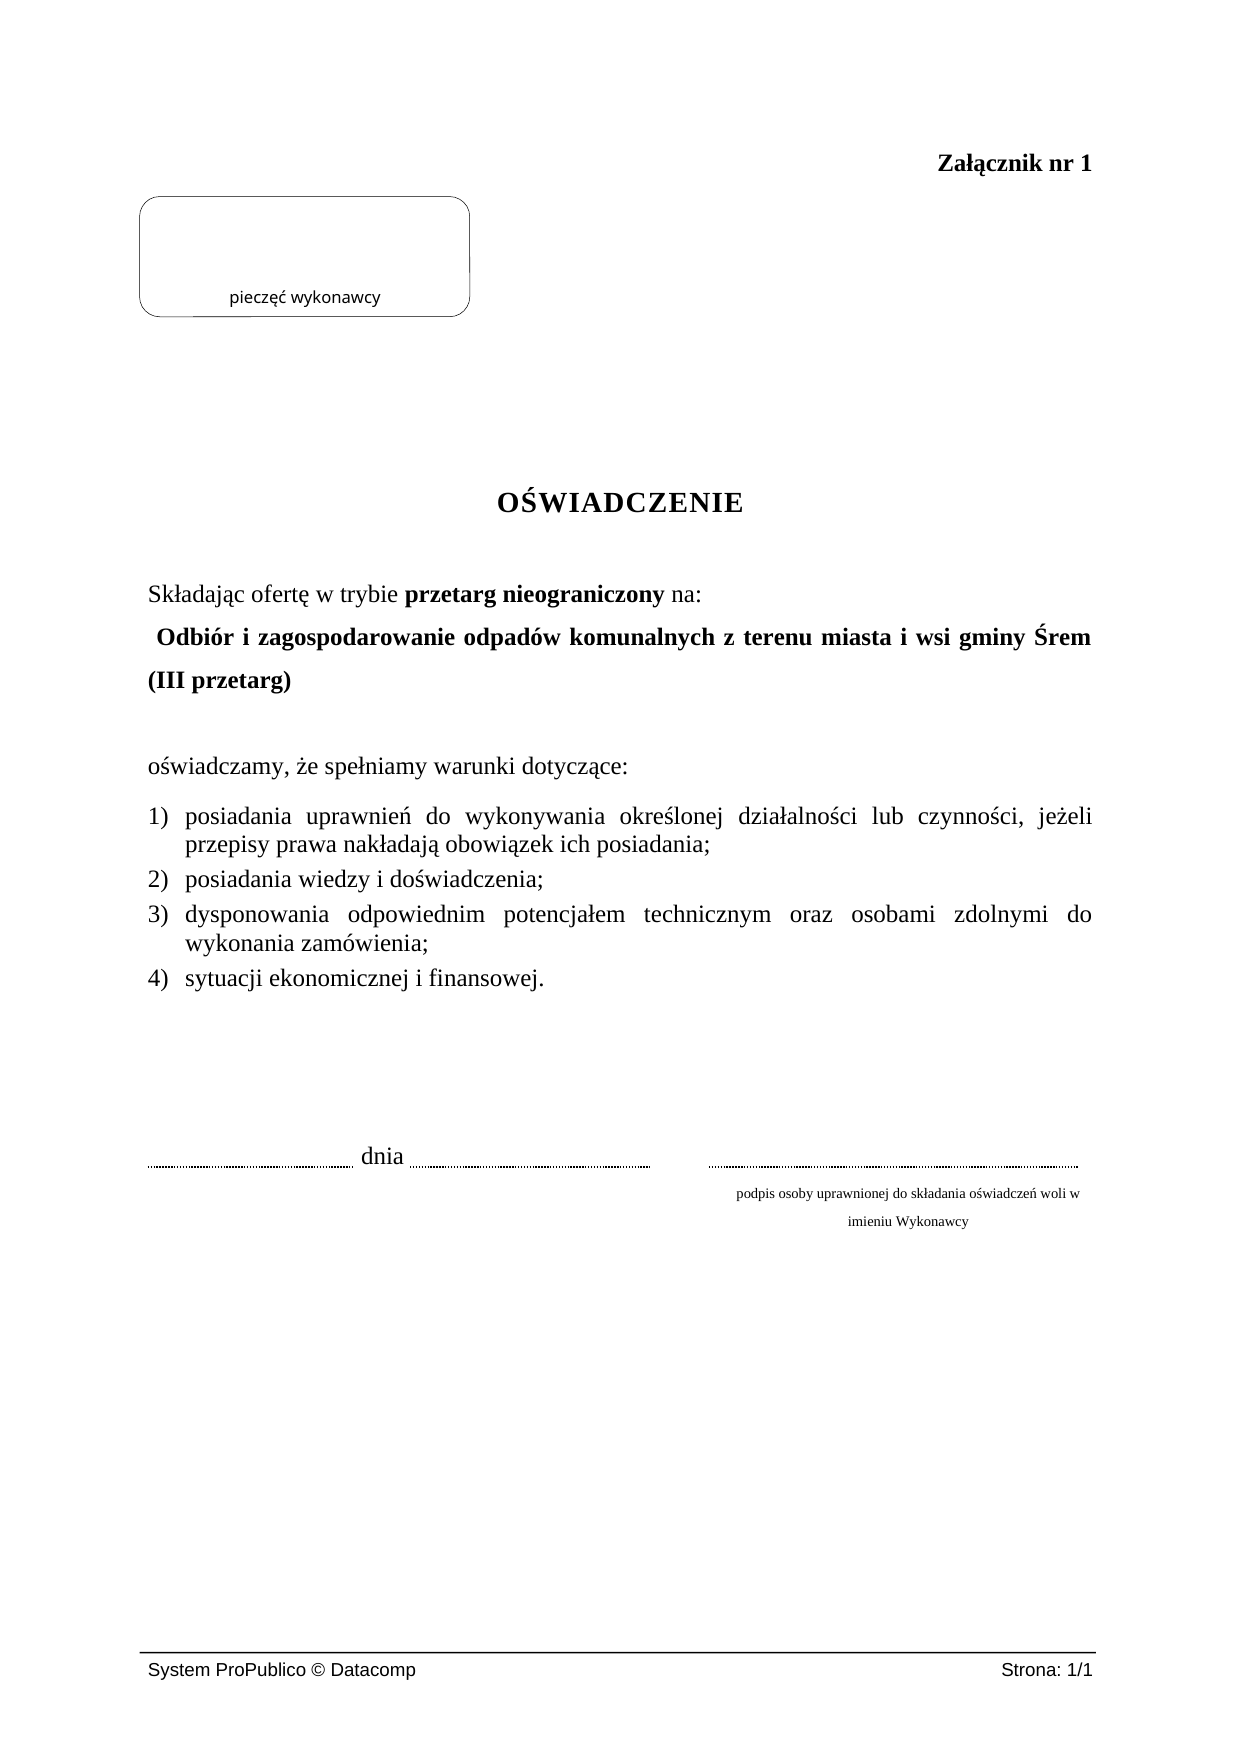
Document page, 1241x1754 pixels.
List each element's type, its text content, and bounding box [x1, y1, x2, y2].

list posiadania uprawnień do wykonywania określonej działalności lub czynności, jeżeli przepisy prawa nakładają obowiązek ich posiadania; [148, 801, 1092, 858]
text podpis osoby uprawnionej do składania oświadczeń woli w imieniu Wykonawcy [724, 1184, 1092, 1242]
text Odbiór i zagospodarowanie odpadów komunalnych z terenu miasta i wsi gminy Śrem (III przetarg) [148, 622, 1092, 694]
text Składając ofertę w trybie przetarg nieograniczony na: [148, 579, 1092, 608]
list posiadania wiedzy i doświadczenia; [148, 864, 1092, 893]
subtitle OŚWIADCZENIE [148, 486, 1092, 519]
text dnia [148, 1141, 1092, 1170]
list sytuacji ekonomicznej i finansowej. [148, 963, 1092, 992]
subtitle Załącznik nr 1 [207, 148, 1092, 176]
list dysponowania odpowiednim potencjałem technicznym oraz osobami zdolnymi do wykonania zamówienia; [148, 899, 1092, 957]
text oświadczamy, że spełniamy warunki dotyczące: [148, 751, 1092, 780]
